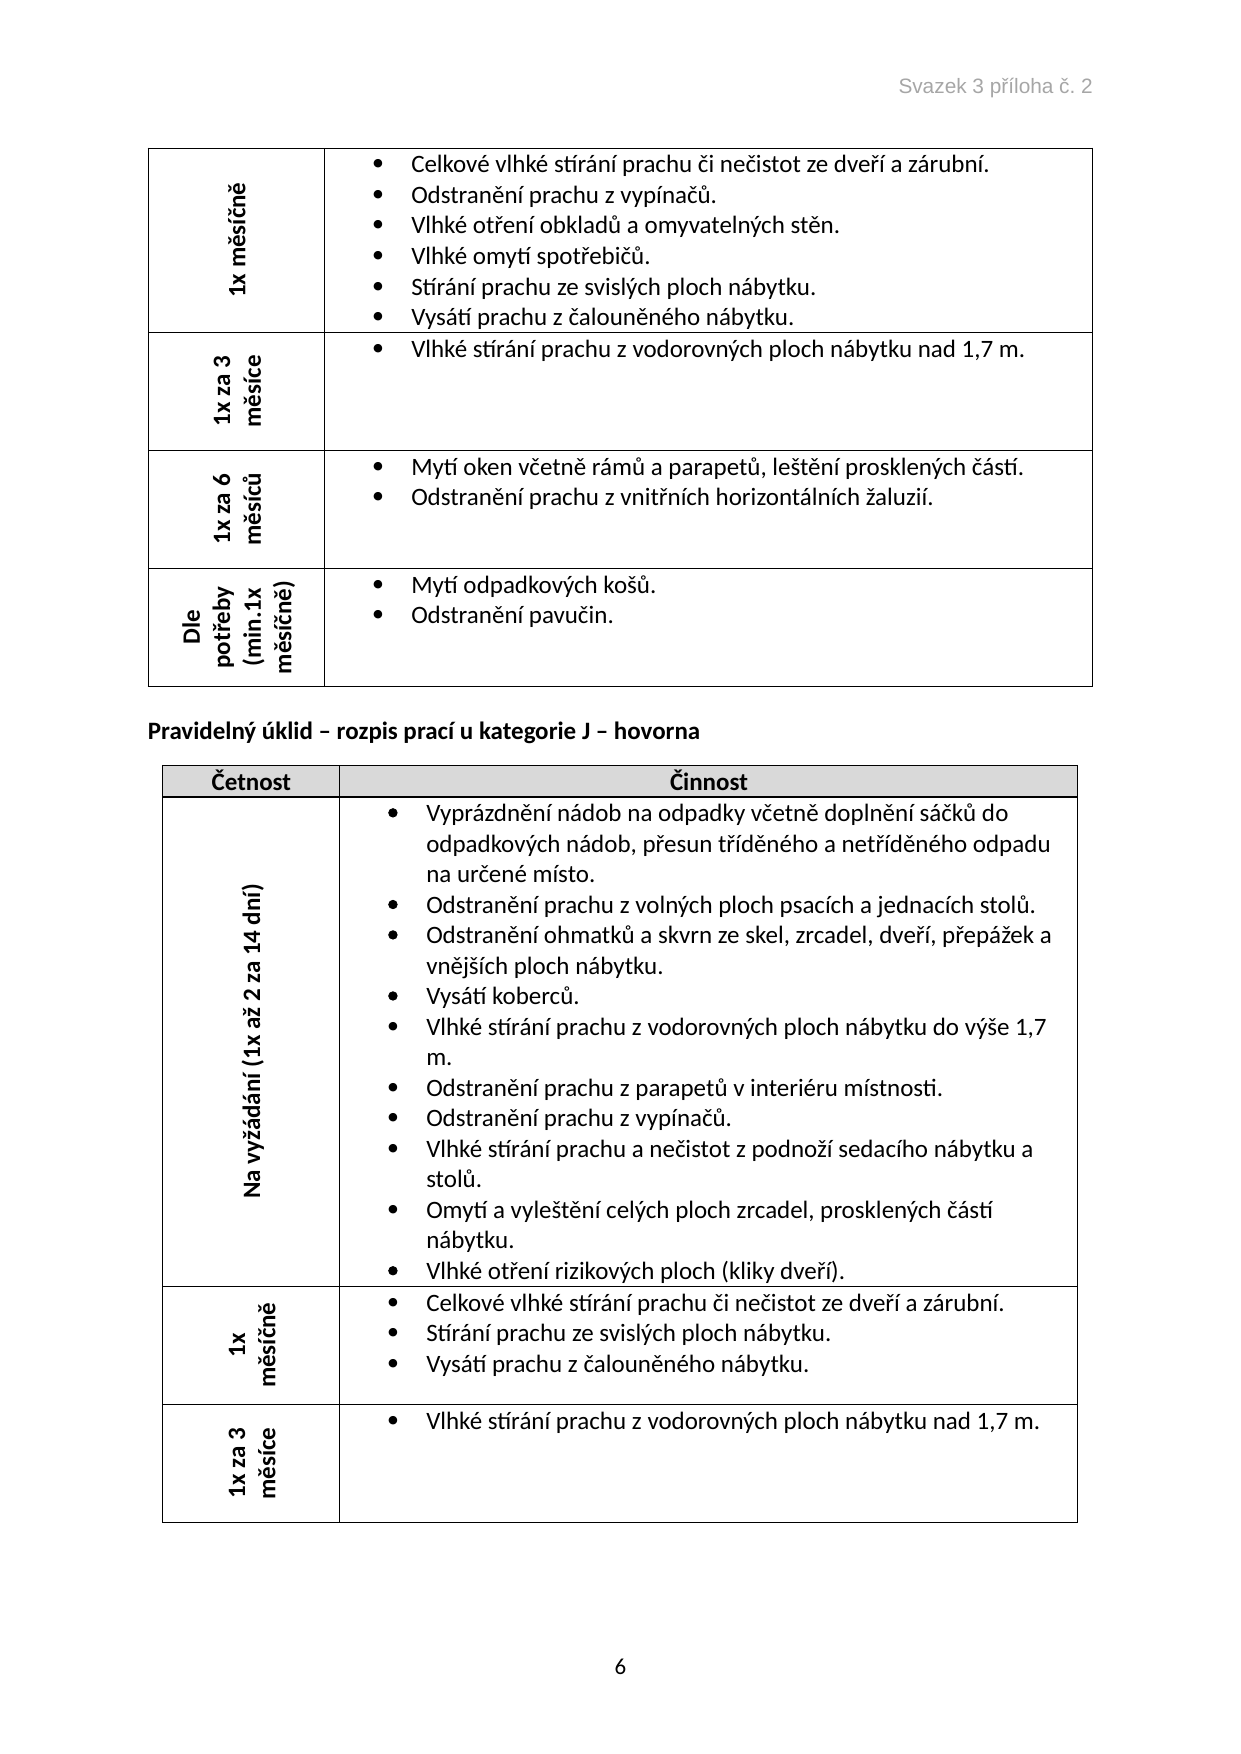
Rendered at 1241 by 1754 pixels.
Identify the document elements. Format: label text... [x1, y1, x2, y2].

table_cell Celkové vlhké stírání prachu či nečistot ze dveří a zárubní. Stírání prachu ze svislých ploch nábytku. Vysátí prachu z čalouněného nábytku. [340, 1287, 1077, 1404]
table_cell Vlhké stírání prachu z vodorovných ploch nábytku nad 1,7 m. [325, 333, 1092, 450]
table_cell 1x měsíčně [149, 149, 324, 332]
table_header Četnost [163, 766, 339, 796]
table_cell 1x měsíčně [163, 1287, 339, 1404]
table_cell Na vyžádání (1x až 2 za 14 dní) [163, 798, 339, 1286]
table_cell Vlhké stírání prachu z vodorovných ploch nábytku nad 1,7 m. [340, 1405, 1077, 1522]
table_cell Mytí odpadkových košů. Odstranění pavučin. [325, 569, 1092, 686]
table_cell 1x za 3 měsíce [163, 1405, 339, 1522]
table_header Činnost [340, 766, 1077, 796]
table_cell Celkové vlhké stírání prachu či nečistot ze dveří a zárubní. Odstranění prachu z vypínačů. Vlhké otření obkladů a omyvatelných stěn. Vlhké omytí spotřebičů. Stírání prachu ze svislých ploch nábytku. Vysátí prachu z čalouněného nábytku. [325, 149, 1092, 332]
table_cell 1x za 3 měsíce [149, 333, 324, 450]
table_cell Dle potřeby (min.1x měsíčně) [149, 569, 324, 686]
text Pravidelný úklid – rozpis prací u kategorie J – hovorna [148, 715, 1093, 746]
table_cell Vyprázdnění nádob na odpadky včetně doplnění sáčků do odpadkových nádob, přesun tříděného a netříděného odpadu na určené místo. Odstranění prachu z volných ploch psacích a jednacích stolů. Odstranění ohmatků a skvrn ze skel, zrcadel, dveří, přepážek a vnějších ploch nábytku. Vysátí koberců. Vlhké stírání prachu z vodorovných ploch nábytku do výše 1,7 m. Odstranění prachu z parapetů v interiéru místnosti. Odstranění prachu z vypínačů. Vlhké stírání prachu a nečistot z podnoží sedacího nábytku a stolů. Omytí a vyleštění celých ploch zrcadel, prosklených částí nábytku. Vlhké otření rizikových ploch (kliky dveří). [340, 798, 1077, 1286]
table_cell Mytí oken včetně rámů a parapetů, leštění prosklených částí. Odstranění prachu z vnitřních horizontálních žaluzií. [325, 451, 1092, 568]
table_cell 1x za 6 měsíců [149, 451, 324, 568]
